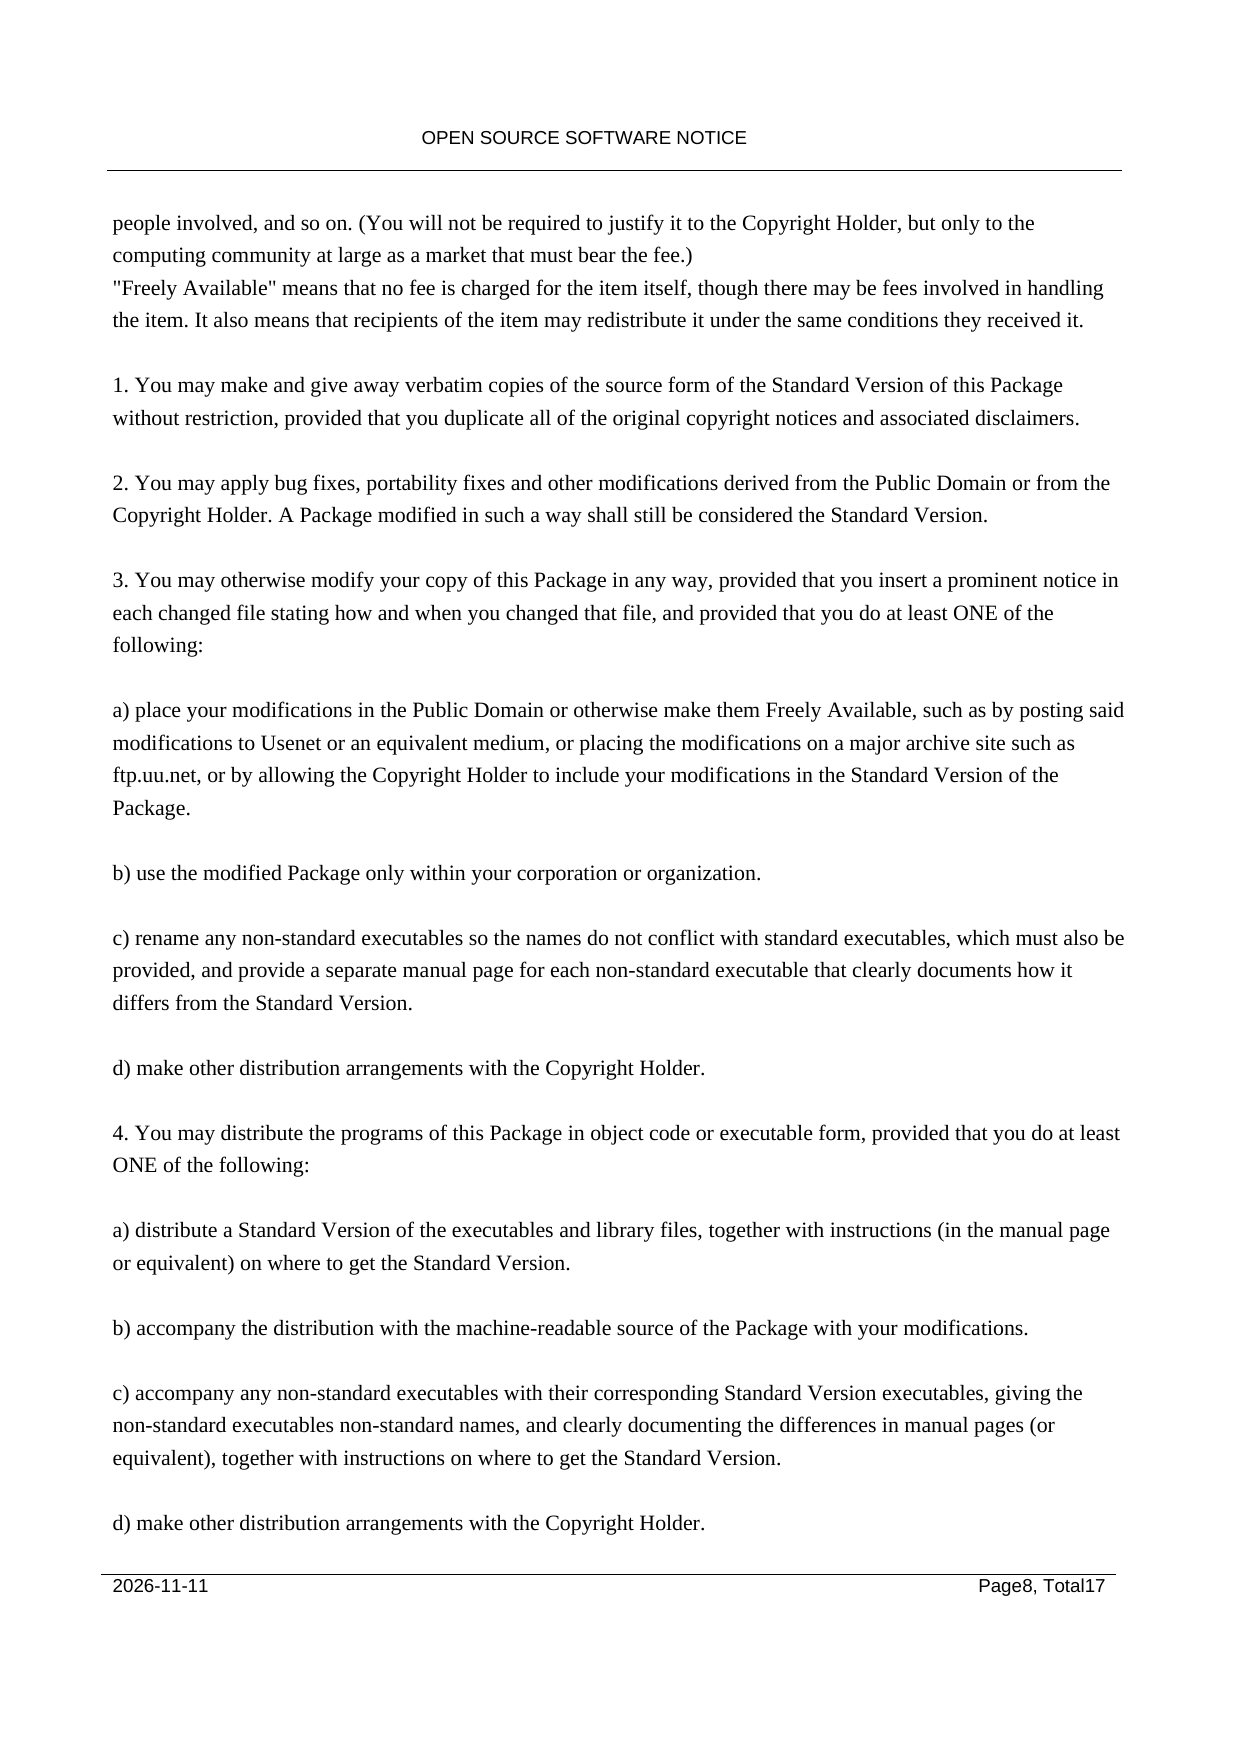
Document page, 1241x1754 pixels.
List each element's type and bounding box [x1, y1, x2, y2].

text [112, 206, 1128, 1539]
